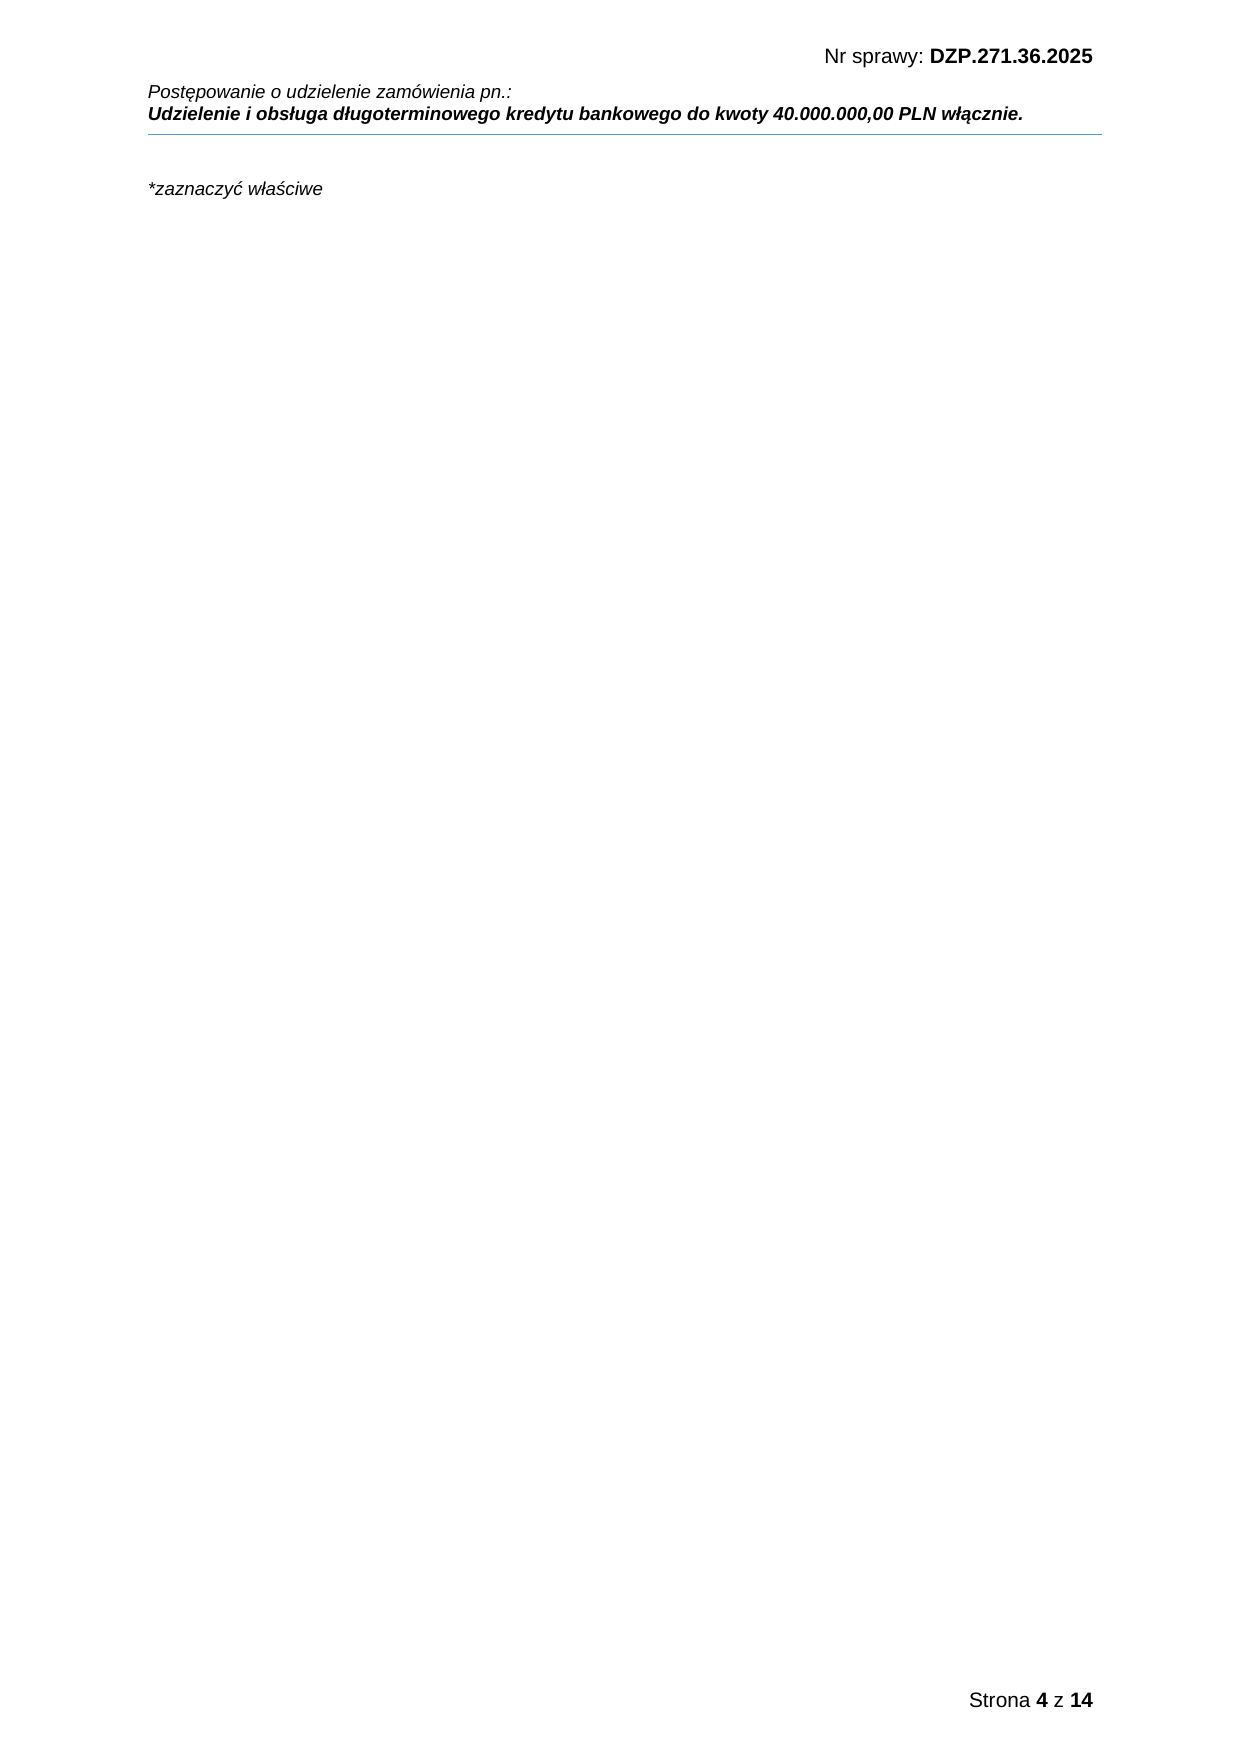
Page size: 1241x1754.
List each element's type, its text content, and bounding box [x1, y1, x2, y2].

text *zaznaczyć właściwe [148, 177, 1093, 199]
